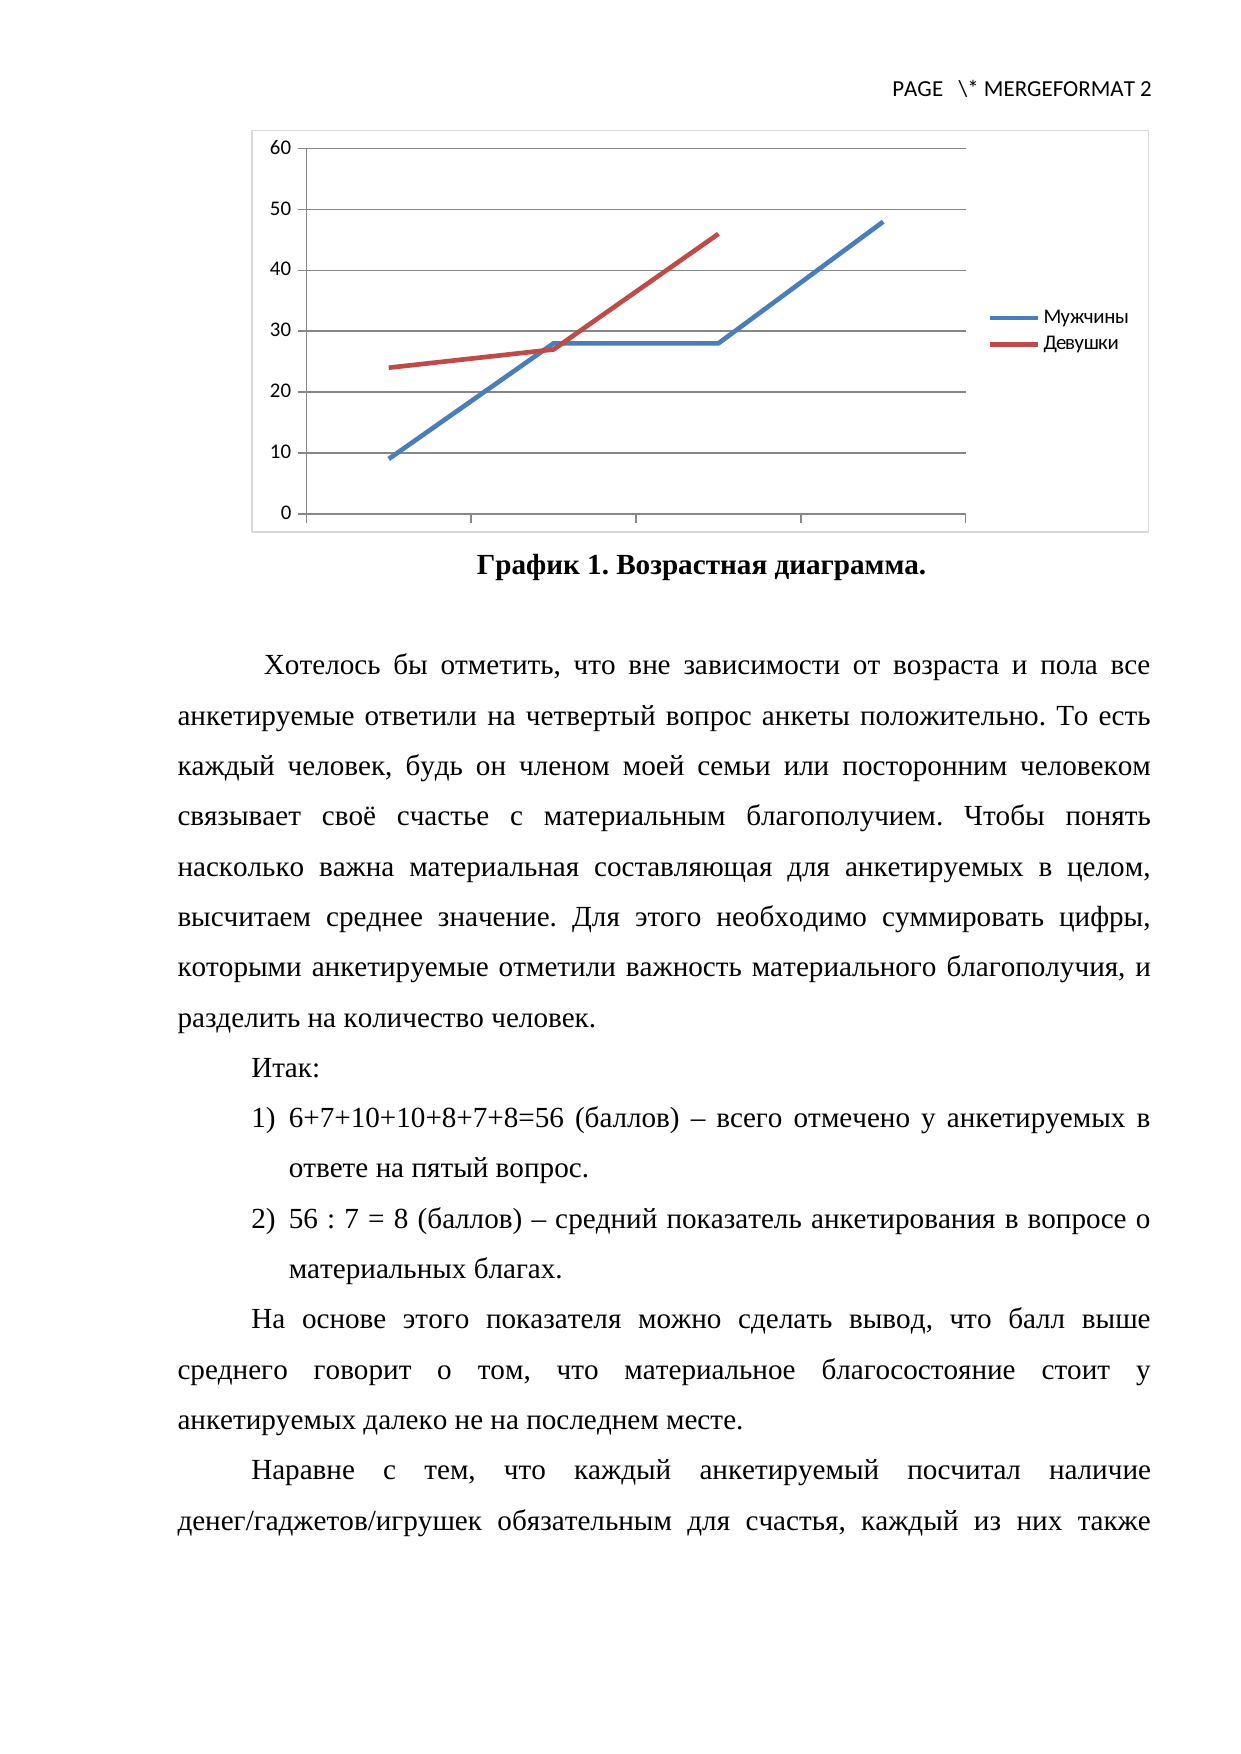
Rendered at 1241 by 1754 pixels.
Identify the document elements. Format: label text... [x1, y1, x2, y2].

text На основе этого показателя можно сделать вывод, что балл выше среднего говорит о том, что материальное благосостояние стоит у анкетируемых далеко не на последнем месте. [177, 1302, 1152, 1436]
list 6+7+10+10+8+7+8=56 (баллов) – всего отмечено у анкетируемых в ответе на пятый вопрос. [251, 1100, 1152, 1184]
text График 1. Возрастная диаграмма. [177, 547, 1152, 580]
list 56 : 7 = 8 (баллов) – средний показатель анкетирования в вопросе о материальных благах. [251, 1201, 1152, 1285]
text Итак: [177, 1050, 1152, 1083]
text Хотелось бы отметить, что вне зависимости от возраста и пола все анкетируемые ответили на четвертый вопрос анкеты положительно. То есть каждый человек, будь он членом моей семьи или посторонним человеком связывает своё счастье с материальным благополучием. Чтобы понять насколько важна материальная составляющая для анкетируемых в целом, высчитаем среднее значение. Для этого необходимо суммировать цифры, которыми анкетируемые отметили важность материального благополучия, и разделить на количество человек. [177, 647, 1152, 1033]
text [177, 1452, 1152, 1536]
